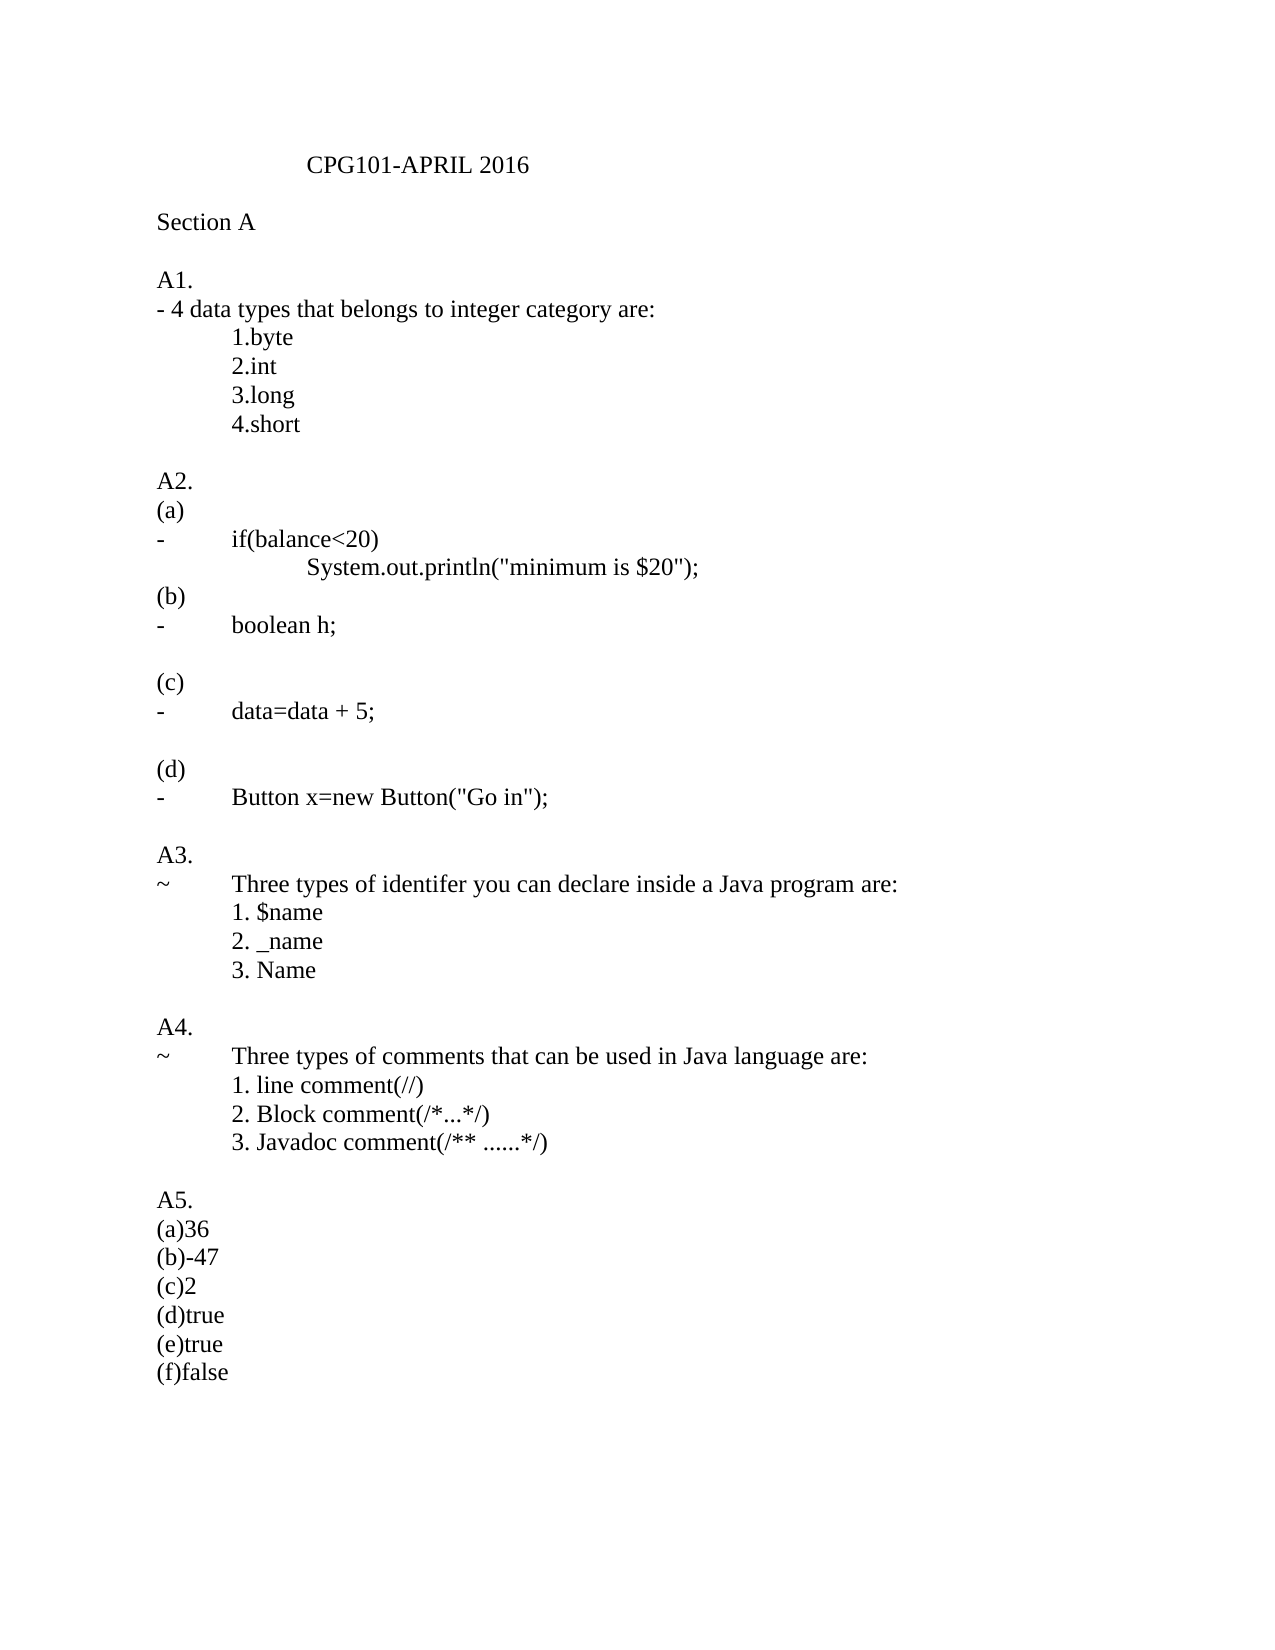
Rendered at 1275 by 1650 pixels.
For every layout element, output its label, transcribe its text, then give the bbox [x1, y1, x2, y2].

text ~ Three types of comments that can be used in Java language are: [156, 1041, 1118, 1070]
text - data=data + 5; [156, 696, 1118, 725]
text A5. [156, 1185, 1118, 1214]
text 4.short [156, 409, 1118, 437]
text A4. [156, 1012, 1118, 1041]
text 3.long [156, 380, 1118, 409]
text A3. [156, 840, 1118, 869]
text (c) [156, 667, 1118, 696]
text A1. [156, 265, 1118, 294]
text 3. Javadoc comment(/** ......*/) [156, 1127, 1118, 1156]
text 1. line comment(//) [156, 1070, 1118, 1099]
text (a)36 [156, 1214, 1118, 1242]
text (e)true [156, 1329, 1118, 1357]
text 1.byte [156, 322, 1118, 351]
text - 4 data types that belongs to integer category are: [156, 294, 1118, 322]
text - boolean h; [156, 610, 1118, 639]
text - if(balance<20) [156, 524, 1118, 552]
text - Button x=new Button("Go in"); [156, 782, 1118, 811]
text (d)true [156, 1300, 1118, 1329]
text 3. Name [156, 955, 1118, 984]
text (f)false [156, 1357, 1118, 1386]
text A2. [156, 466, 1118, 495]
text (b)-47 [156, 1242, 1118, 1271]
text (d) [156, 754, 1118, 782]
text (a) [156, 495, 1118, 524]
text (b) [156, 581, 1118, 610]
text (c)2 [156, 1271, 1118, 1300]
text Section A [156, 207, 1118, 236]
text System.out.println("minimum is $20"); [156, 552, 1118, 581]
text 1. $name [156, 897, 1118, 926]
text 2. Block comment(/*...*/) [156, 1099, 1118, 1127]
text 2.int [156, 351, 1118, 380]
text CPG101-APRIL 2016 [156, 150, 1118, 179]
text 2. _name [156, 926, 1118, 955]
text ~ Three types of identifer you can declare inside a Java program are: [156, 869, 1118, 897]
